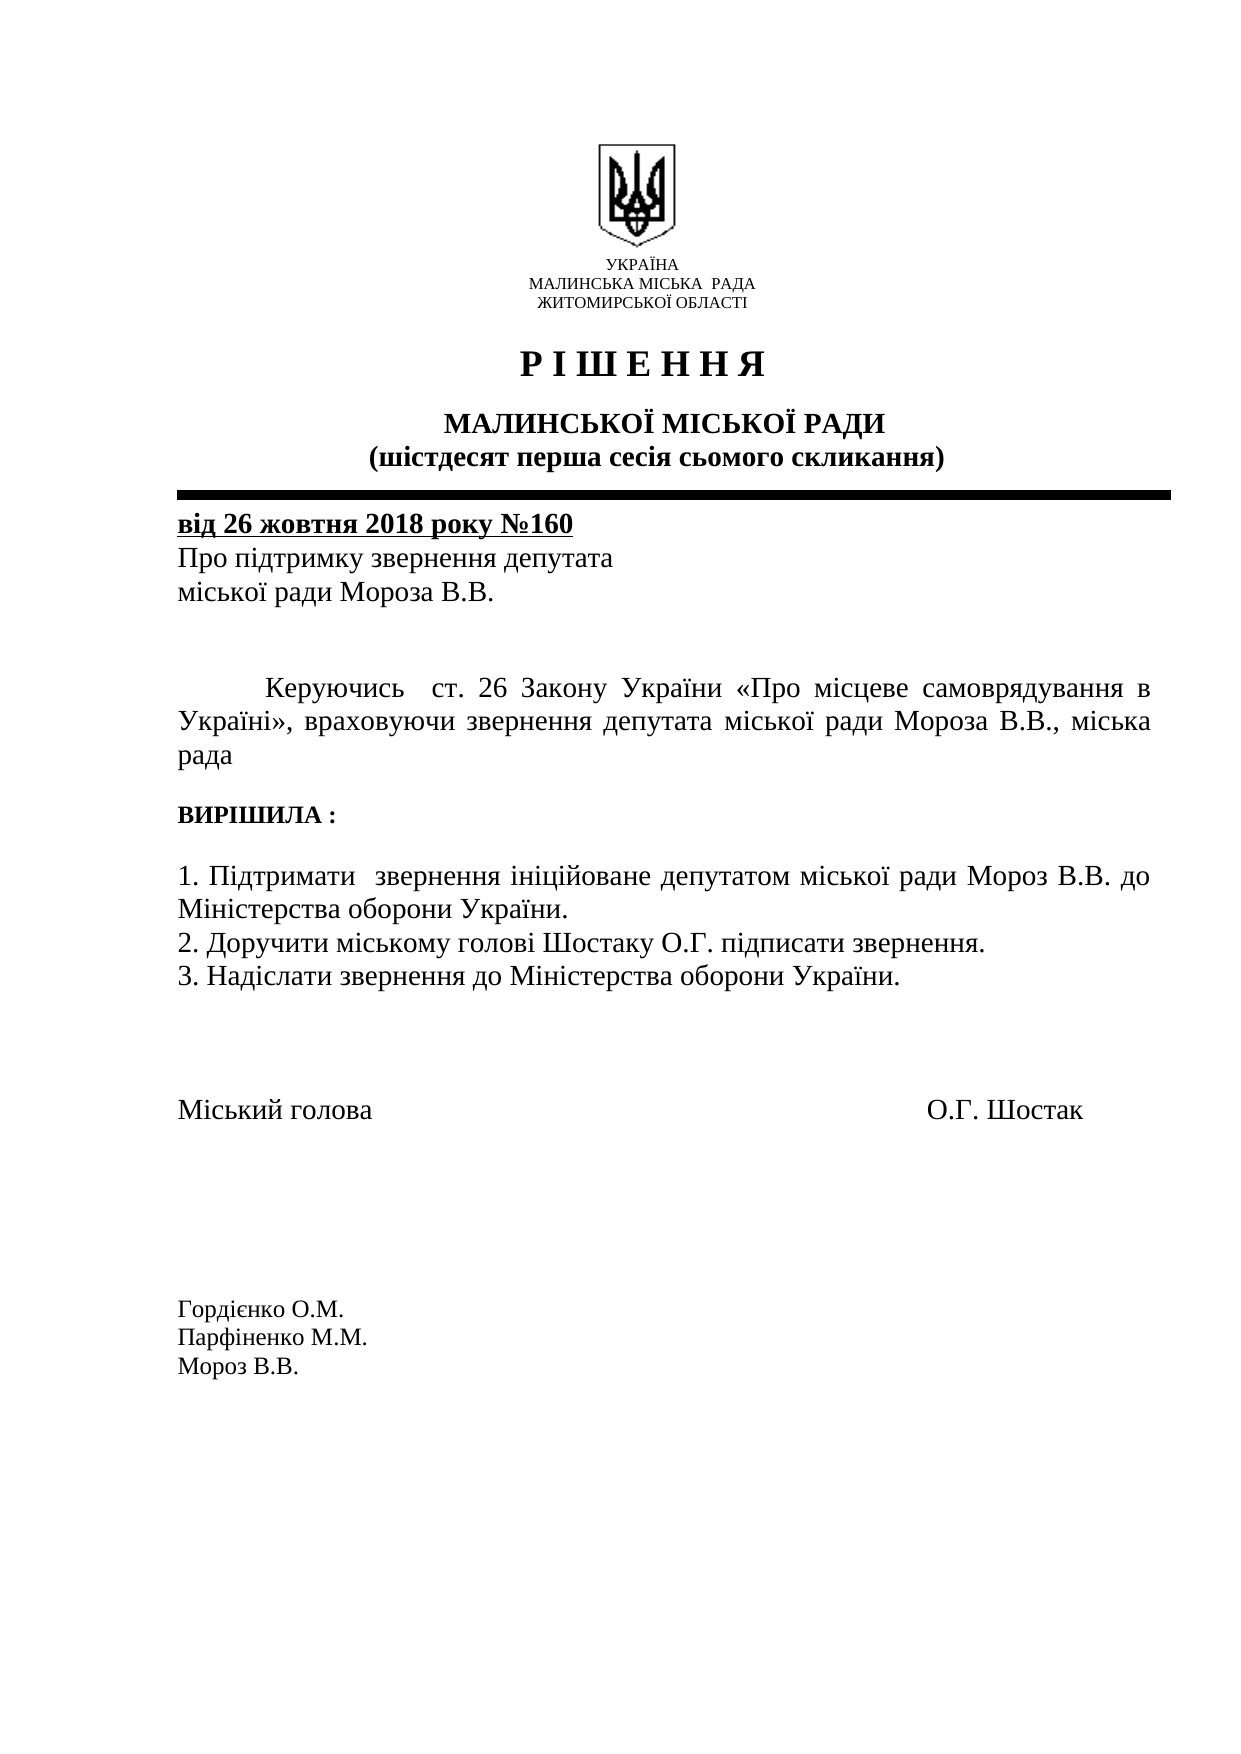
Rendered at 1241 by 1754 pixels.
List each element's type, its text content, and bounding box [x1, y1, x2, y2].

text УКРАЇНА [133, 255, 1152, 274]
text 3. Надіслати звернення до Міністерства оборони України. [177, 958, 1152, 992]
text від 26 жовтня 2018 року №160 [177, 507, 1152, 540]
text (шістдесят перша сесія сьомого скликання) [133, 439, 1152, 473]
text міської ради Мороза В.В. [177, 574, 1152, 607]
picture [592, 143, 681, 249]
text ВИРІШИЛА : [177, 800, 1152, 828]
text Керуючись ст. 26 Закону України «Про місцеве самоврядування в Україні», враховуючи звернення депутата міської ради Мороза В.В., міська рада [177, 670, 1152, 771]
text 1. Підтримати звернення ініційоване депутатом міської ради Мороз В.В. до Міністерства оборони України. [177, 858, 1152, 925]
text Мороз В.В. [177, 1351, 1152, 1380]
text Міський голова О.Г. Шостак [177, 1092, 1152, 1126]
text Р І Ш Е Н Н Я [133, 341, 1152, 384]
text 2. Доручити міському голові Шостаку О.Г. підписати звернення. [177, 925, 1152, 958]
text малинської МІСЬКОЇ ради [177, 406, 1152, 439]
text Про підтримку звернення депутата [177, 540, 1152, 574]
text ЖИТОМИРСЬКОЇ ОБЛАСТІ [133, 293, 1152, 312]
text Гордієнко О.М. [177, 1294, 1152, 1322]
text Парфіненко М.М. [177, 1322, 1152, 1351]
text МАЛИНСЬКА МІСЬКА РАДА [133, 274, 1152, 293]
